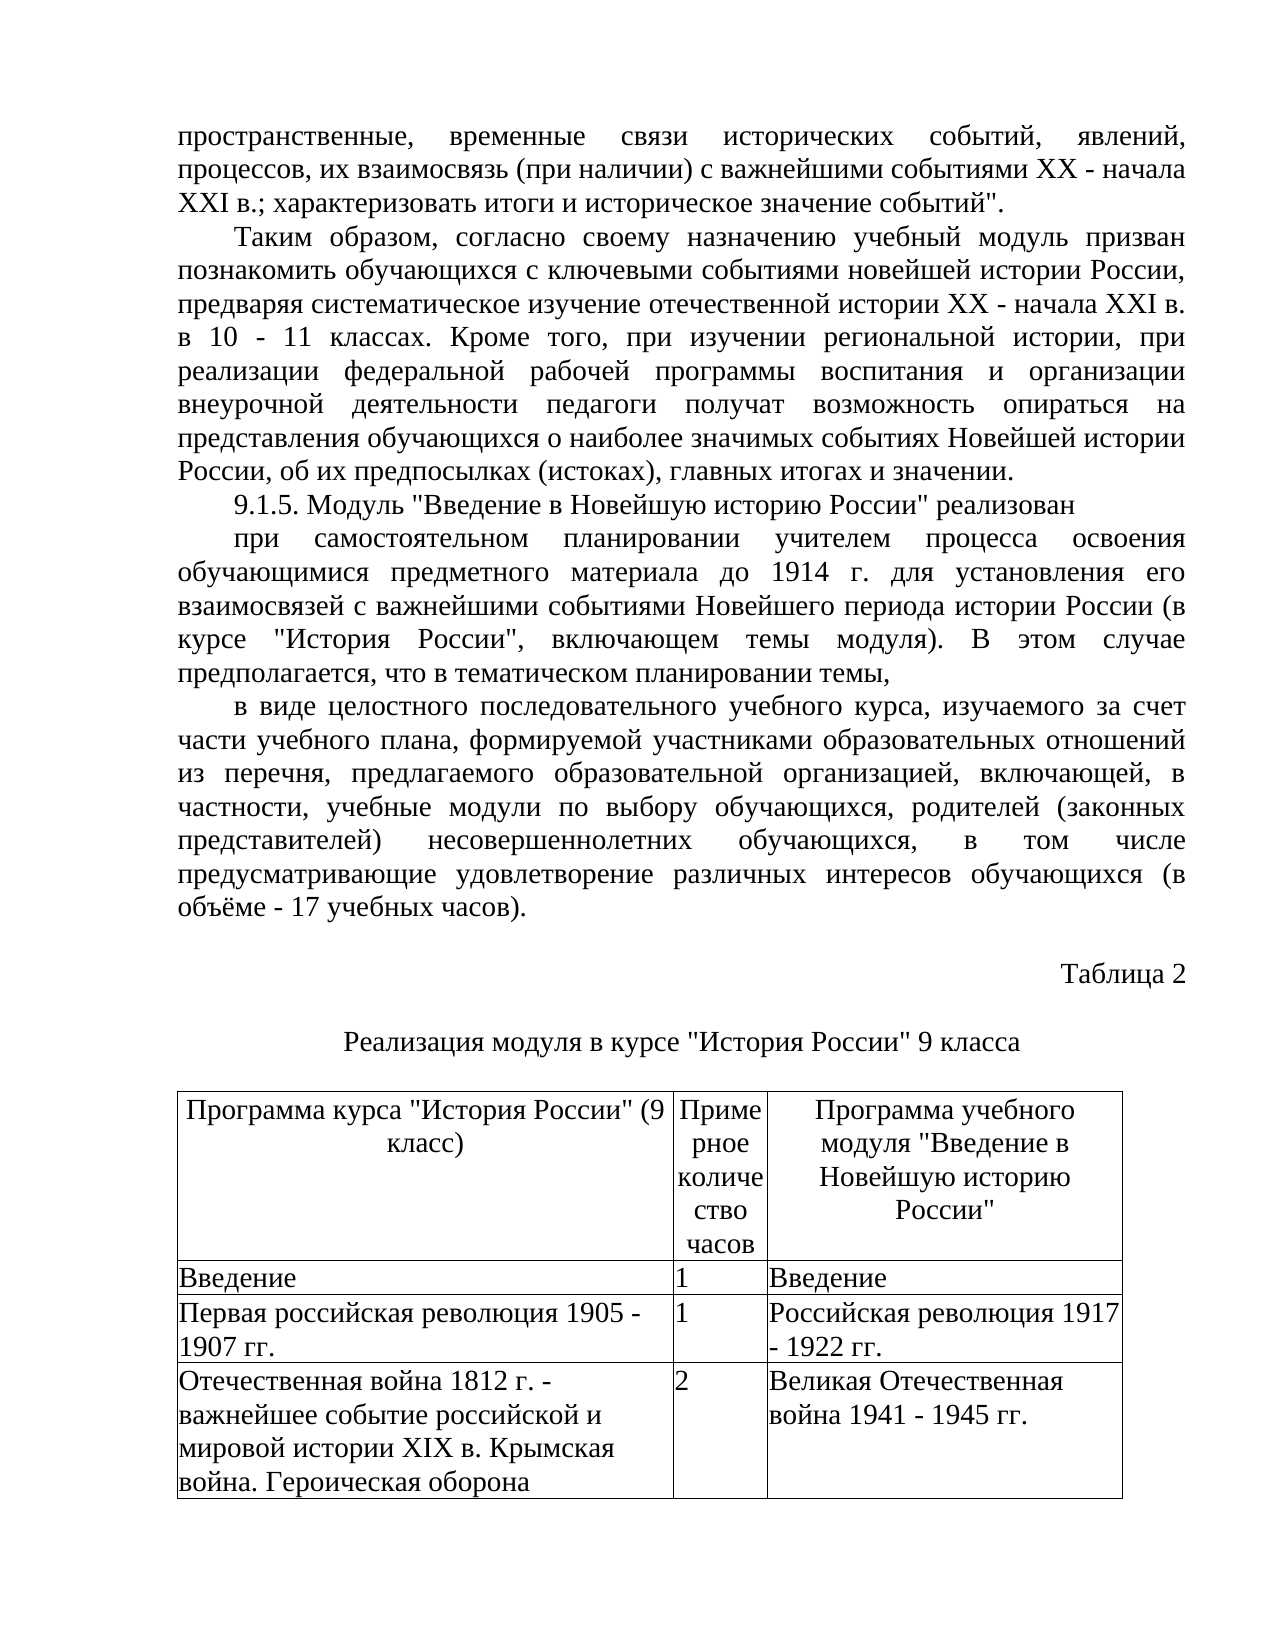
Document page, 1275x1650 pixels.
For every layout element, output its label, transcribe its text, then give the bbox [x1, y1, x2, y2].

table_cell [768, 1363, 1122, 1497]
table_cell 2 [674, 1363, 767, 1497]
table_cell Введение [178, 1261, 673, 1294]
table_cell 1 [674, 1295, 767, 1362]
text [177, 118, 1186, 219]
table_cell Первая российская революция 1905 - 1907 гг. [178, 1295, 673, 1362]
table_header Программа учебного модуля "Введение в Новейшую историю России" [768, 1092, 1122, 1259]
text Реализация модуля в курсе "История России" 9 класса [177, 1024, 1186, 1057]
table_header Примерное количество часов [674, 1092, 767, 1259]
table_cell 1 [674, 1261, 767, 1294]
table_cell Российская революция 1917 - 1922 гг. [768, 1295, 1122, 1362]
text Таблица 2 [177, 957, 1186, 990]
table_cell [178, 1363, 673, 1497]
text в виде целостного последовательного учебного курса, изучаемого за счет части учебного плана, формируемой участниками образовательных отношений из перечня, предлагаемого образовательной организацией, включающей, в частности, учебные модули по выбору обучающихся, родителей (законных представителей) несовершеннолетних обучающихся, в том числе предусматривающие удовлетворение различных интересов обучающихся (в объёме - 17 учебных часов). [177, 688, 1186, 923]
text при самостоятельном планировании учителем процесса освоения обучающимися предметного материала до 1914 г. для установления его взаимосвязей с важнейшими событиями Новейшего периода истории России (в курсе "История России", включающем темы модуля). В этом случае предполагается, что в тематическом планировании темы, [177, 521, 1186, 688]
table_header Программа курса "История России" (9 класс) [178, 1092, 673, 1259]
text 9.1.5. Модуль "Введение в Новейшую историю России" реализован [177, 487, 1186, 521]
table_cell Введение [768, 1261, 1122, 1294]
text Таким образом, согласно своему назначению учебный модуль призван познакомить обучающихся с ключевыми событиями новейшей истории России, предваряя систематическое изучение отечественной истории XX - начала XXI в. в 10 - 11 классах. Кроме того, при изучении региональной истории, при реализации федеральной рабочей программы воспитания и организации внеурочной деятельности педагоги получат возможность опираться на представления обучающихся о наиболее значимых событиях Новейшей истории России, об их предпосылках (истоках), главных итогах и значении. [177, 219, 1186, 487]
